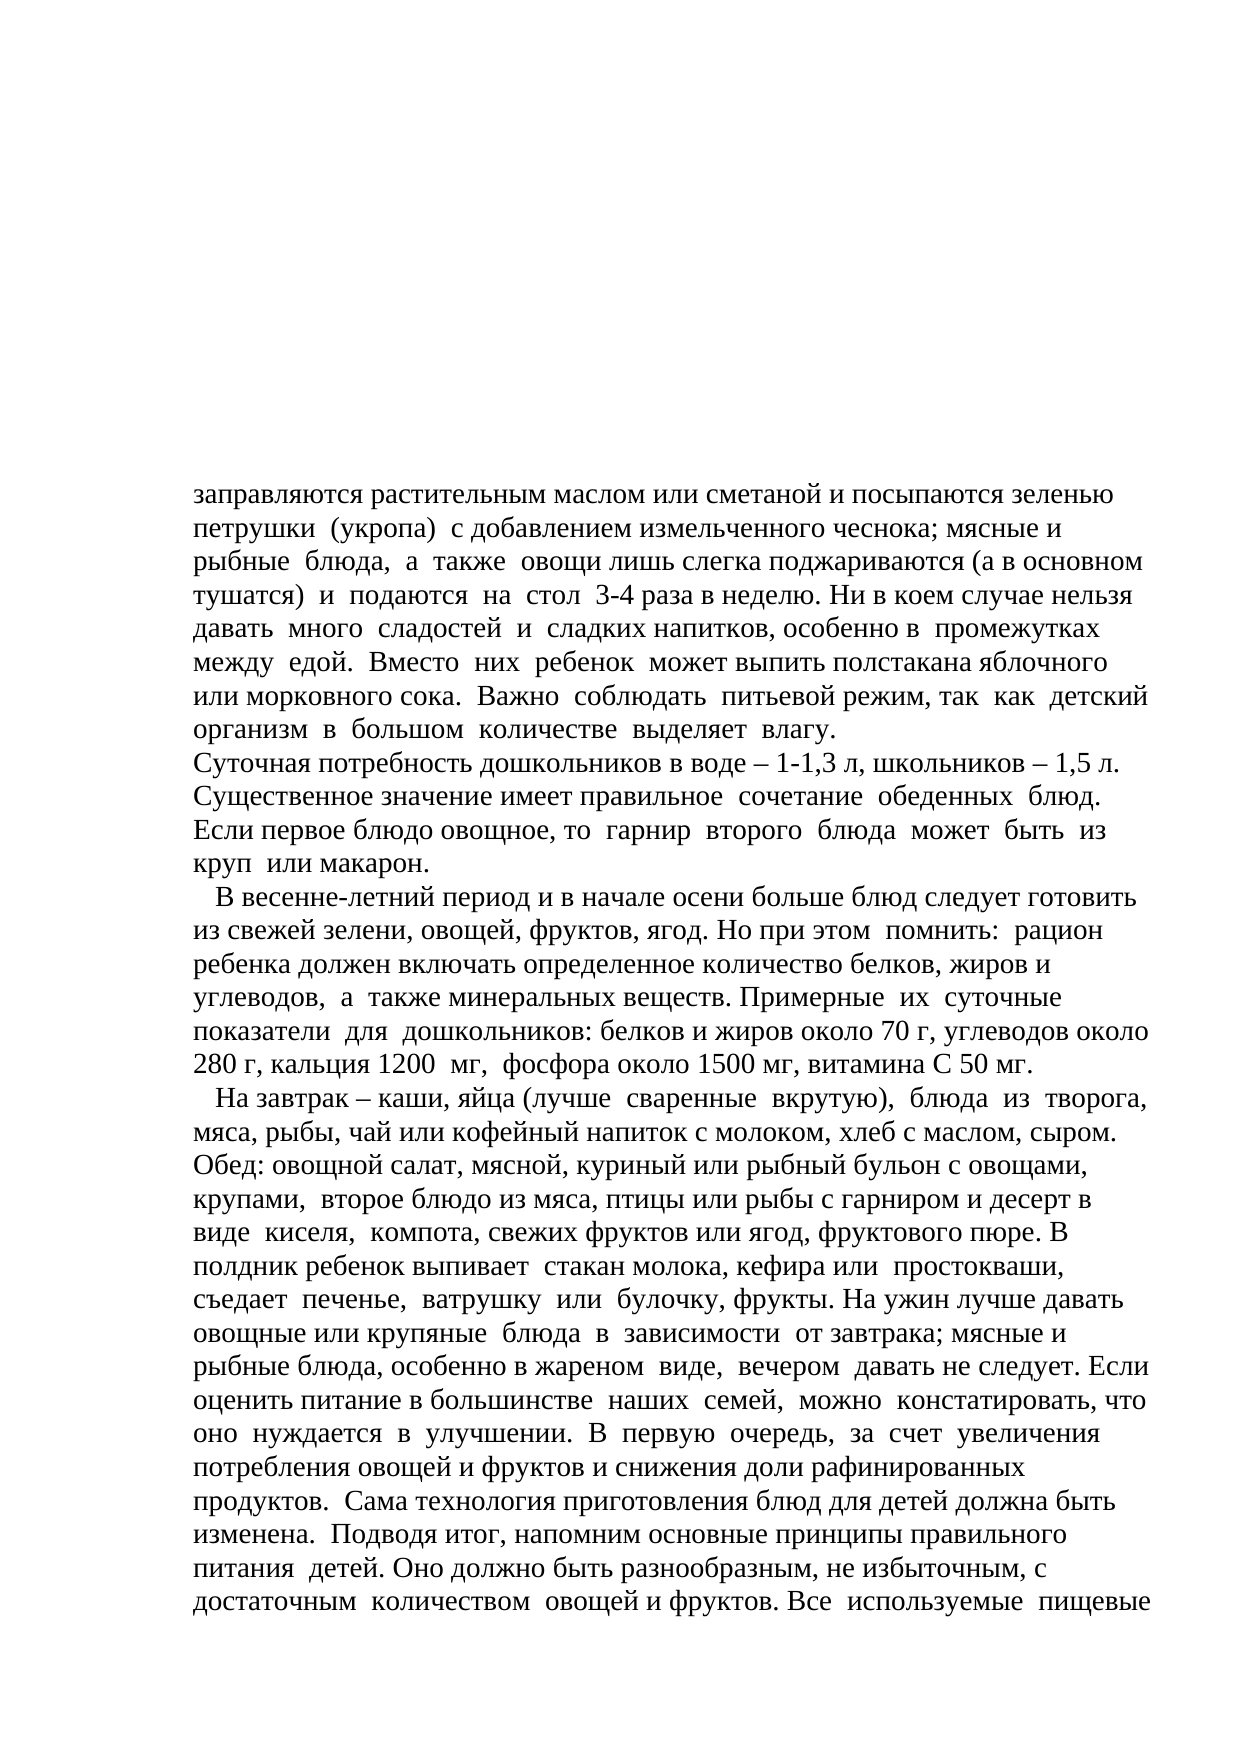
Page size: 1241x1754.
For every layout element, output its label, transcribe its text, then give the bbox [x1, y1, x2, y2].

text В весенне-летний период и в начале осени больше блюд следует готовить из свежей зелени, овощей, фруктов, ягод. Но при этом помнить: рацион ребенка должен включать определенное количество белков, жиров и углеводов, а также минеральных веществ. Примерные их суточные показатели для дошкольников: белков и жиров около 70 г, углеводов около 280 г, кальция 1200 мг, фосфора около 1500 мг, витамина С 50 мг. [193, 879, 1152, 1080]
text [193, 1114, 1152, 1617]
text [193, 476, 1152, 745]
text На завтрак – каши, яйца (лучше сваренные вкрутую), блюда из творога, [193, 1080, 1152, 1114]
text Суточная потребность дошкольников в воде – 1-1,3 л, школьников – 1,5 л. Существенное значение имеет правильное сочетание обеденных блюд. Если первое блюдо овощное, то гарнир второго блюда может быть из круп или макарон. [193, 745, 1152, 879]
